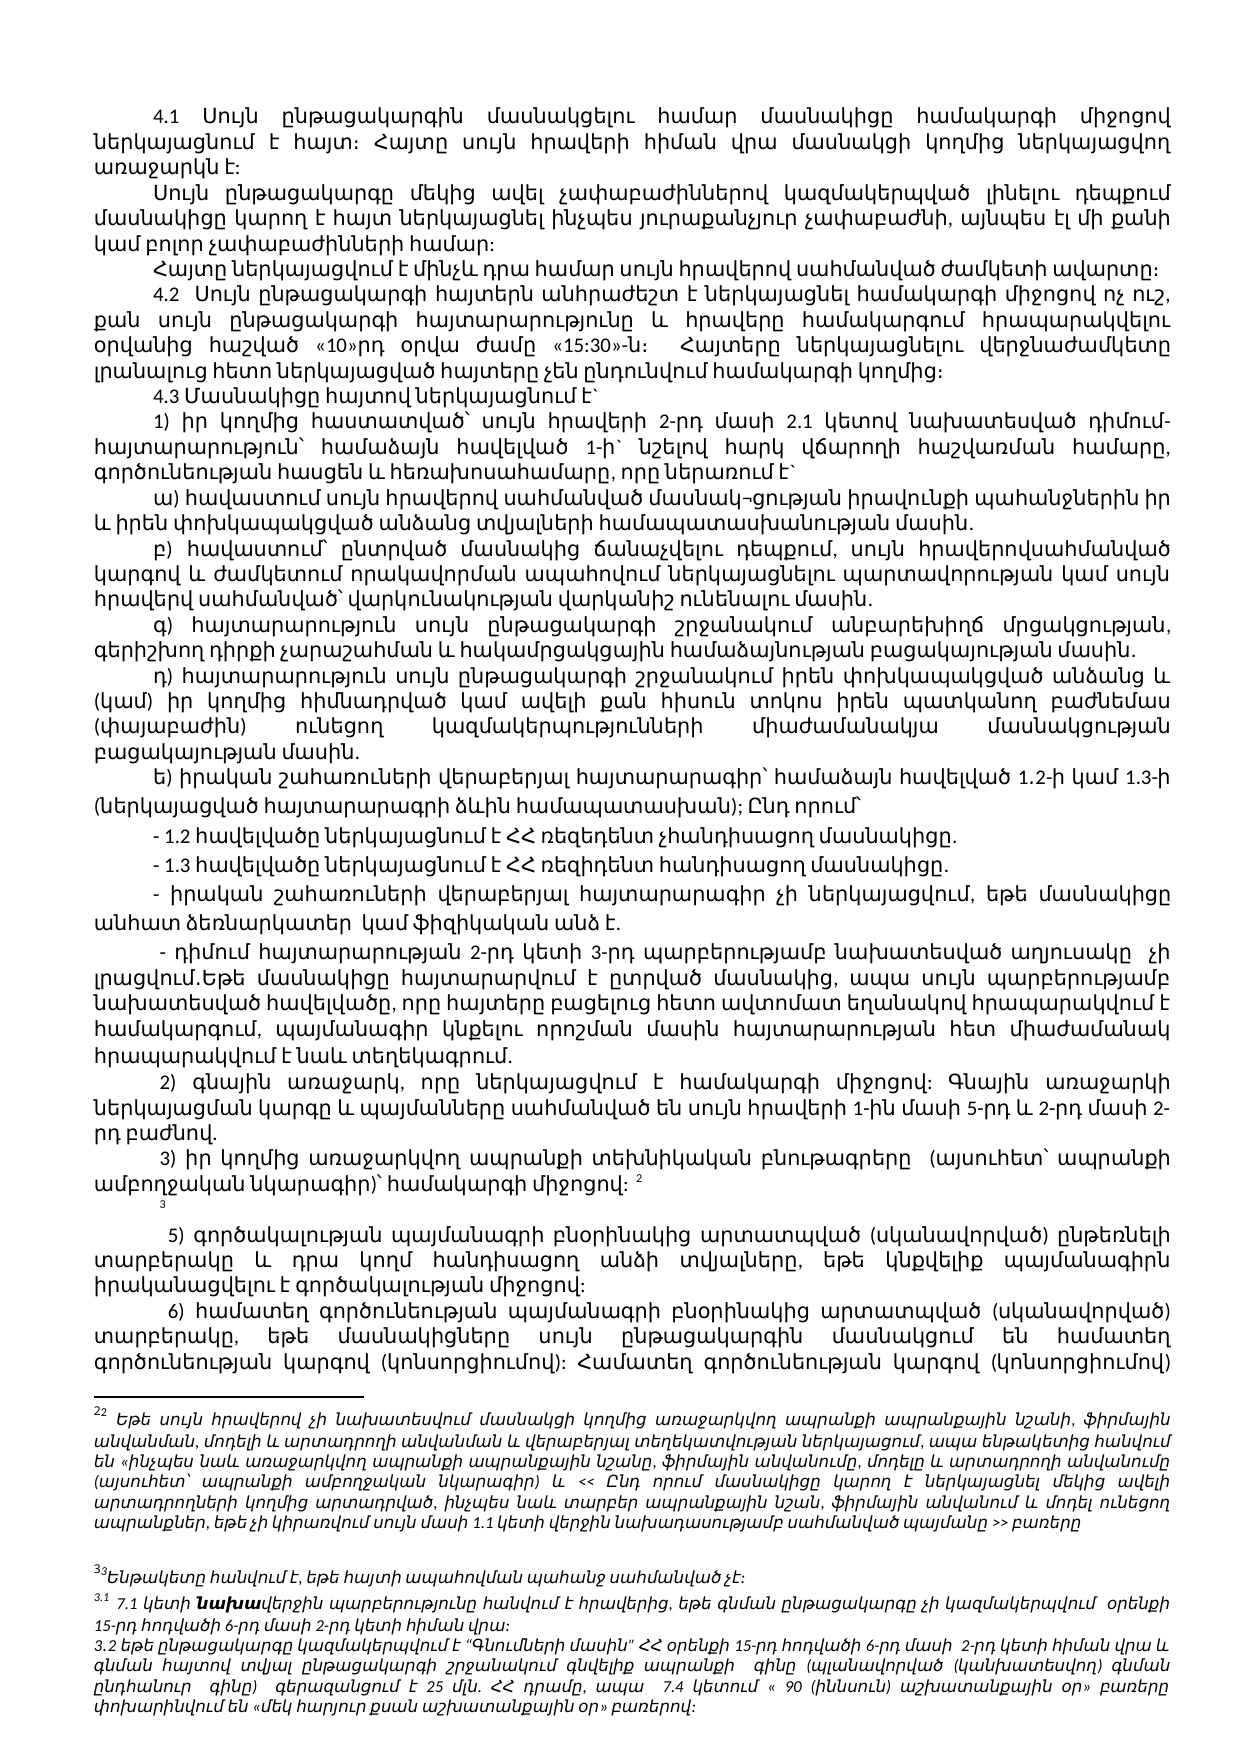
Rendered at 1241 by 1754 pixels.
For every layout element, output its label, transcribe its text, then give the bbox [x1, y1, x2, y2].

text - դիմում հայտարարության 2-րդ կետի 3-րդ պարբերությամբ նախատեսված աղյուսակը չի լրացվում․Եթե մասնակիցը հայտարարվում է ըտրված մասնակից, ապա սույն պարբերությամբ նախատեսված հավելվածը, որը հայտերը բացելուց հետո ավտոմատ եղանակով հրապարակվում է համակարգում, պայմանագիր կնքելու որոշման մասին հայտարարության հետ միաժամանակ հրապարակվում է նաև տեղեկագրում. [94, 939, 1171, 1069]
text - իրական շահառուների վերաբերյալ հայտարարագիր չի ներկայացվում, եթե մասնակիցը անհատ ձեռնարկատեր կամ ֆիզիկական անձ է. [94, 881, 1171, 936]
text բ) հավաստում՝ ընտրված մասնակից ճանաչվելու դեպքում, սույն հրավերովսահմանված կարգով և ժամկետում որակավորման ապահովում ներկայացնելու պարտավորության կամ սույն հրավերվ սահմանված՝ վարկունակության վարկանիշ ունենալու մասին. [94, 536, 1171, 612]
text գ) հայտարարություն սույն ընթացակարգի շրջանակում անբարեխիղճ մրցակցության, գերիշխող դիրքի չարաշահման և հակամրցակցային համաձայնության բացակայության մասին. [94, 612, 1171, 663]
text - 1.3 հավելվածը ներկայացնում է ՀՀ ռեզիդենտ հանդիսացող մասնակիցը. [94, 852, 1171, 877]
text 4.1 Սույն ընթացակարգին մասնակցելու համար մասնակիցը համակարգի միջոցով ներկայացնում է հայտ։ Հայտը սույն հրավերի հիման վրա մասնակցի կողմից ներկայացվող առաջարկն է: [94, 104, 1171, 180]
text - 1.2 հավելվածը ներկայացնում է ՀՀ ռեզեդենտ չհանդիսացող մասնակիցը. [94, 823, 1171, 848]
text 3) իր կողմից առաջարկվող ապրանքի տեխնիկական բնութագրերը (այսուհետ՝ ապրանքի ամբողջական նկարագիր)՝ համակարգի միջոցով: 2 [94, 1146, 1171, 1196]
text 1) իր կողմից հաստատված՝ սույն հրավերի 2-րդ մասի 2.1 կետով նախատեսված դիմում-հայտարարություն՝ համաձայն հավելված 1-ի` նշելով հարկ վճարողի հաշվառման համարը, գործունեության հասցեն և հեռախոսահամարը, որը ներառում է` [94, 409, 1171, 485]
text ե) իրական շահառուների վերաբերյալ հայտարարագիր՝ համաձայն հավելված 1․2-ի կամ 1.3-ի (ներկայացված հայտարարագրի ձևին համապատասխան); Ընդ որում՝ [94, 764, 1171, 819]
text ա) հավաստում սույն հրավերով սահմանված մասնակ¬ցության իրավունքի պահանջներին իր և իրեն փոխկապակցված անձանց տվյալների համապատասխանության մասին. [94, 485, 1171, 536]
text դ) հայտարարություն սույն ընթացակարգի շրջանակում իրեն փոխկապակցված անձանց և (կամ) իր կողմից հիմնադրված կամ ավելի քան հիսուն տոկոս իրեն պատկանող բաժնեմաս (փայաբաժին) ունեցող կազմակերպությունների միաժամանակյա մասնակցության բացակայության մասին. [94, 663, 1171, 764]
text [94, 1298, 1171, 1374]
text 5) գործակալության պայմանագրի բնօրինակից արտատպված (սկանավորված) ընթեռնելի տարբերակը և դրա կողմ հանդիսացող անձի տվյալները, եթե կնքվելիք պայմանագիրն իրականացվելու է գործակալության միջոցով: [94, 1222, 1171, 1298]
text Հայտը ներկայացվում է մինչև դրա համար սույն հրավերով սահմանված ժամկետի ավարտը։ [94, 256, 1171, 282]
text 4.2 Սույն ընթացակարգի հայտերն անհրաժեշտ է ներկայացնել համակարգի միջոցով ոչ ուշ, քան սույն ընթացակարգի հայտարարությունը և հրավերը համակարգում հրապարակվելու օրվանից հաշված «10»րդ օրվա ժամը «15:30»-ն։ Հայտերը ներկայացնելու վերջնաժամկետը լրանալուց հետո ներկայացված հայտերը չեն ընդունվում համակարգի կողմից։ [94, 282, 1171, 383]
text 3 [94, 1196, 1171, 1222]
text Սույն ընթացակարգը մեկից ավել չափաբաժիններով կազմակերպված լինելու դեպքում մասնակիցը կարող է հայտ ներկայացնել ինչպես յուրաքանչյուր չափաբաժնի, այնպես էլ մի քանի կամ բոլոր չափաբաժինների համար: [94, 180, 1171, 256]
text 2) գնային առաջարկ, որը ներկայացվում է համակարգի միջոցով: Գնային առաջարկի ներկայացման կարգը և պայմանները սահմանված են սույն հրավերի 1-ին մասի 5-րդ և 2-րդ մասի 2-րդ բաժնով. [94, 1069, 1171, 1146]
text 4.3 Մասնակիցը հայտով ներկայացնում է` [94, 383, 1171, 409]
